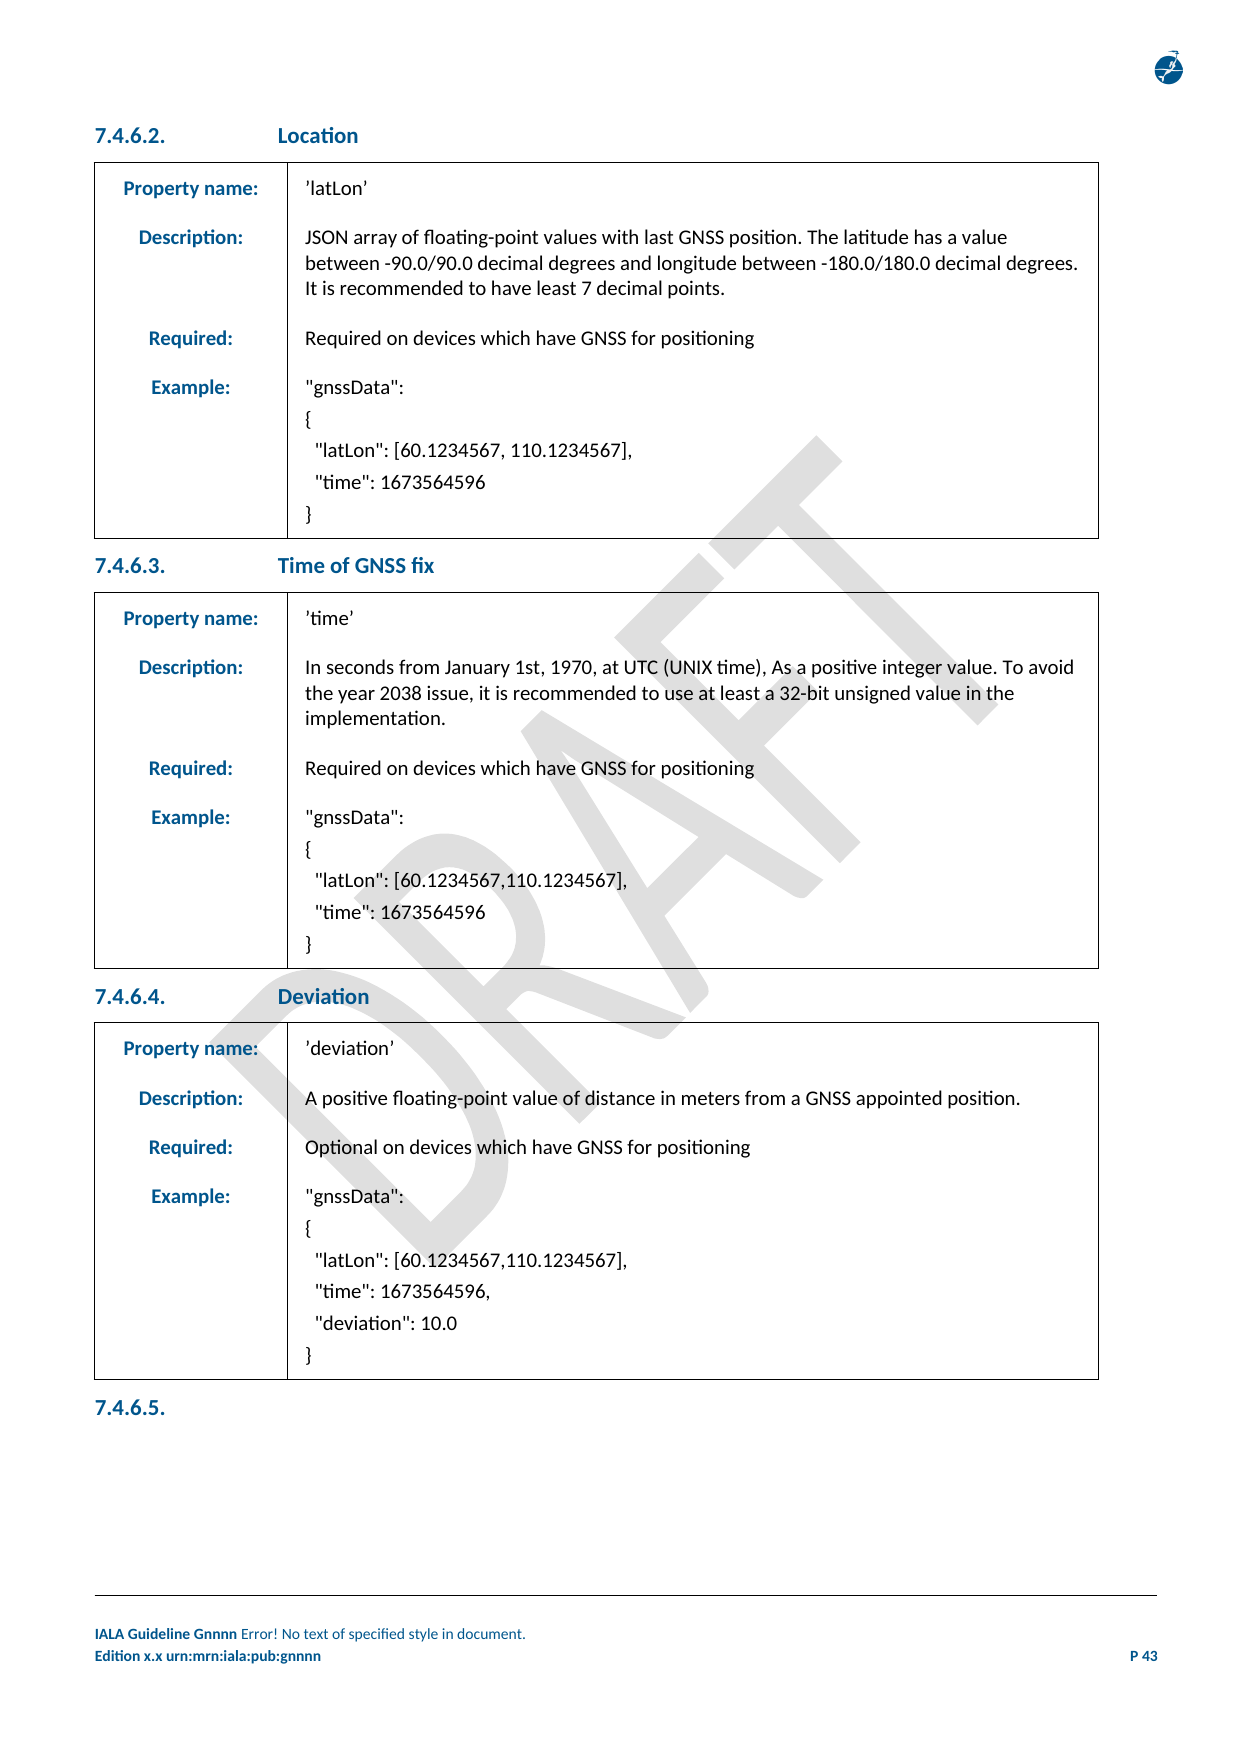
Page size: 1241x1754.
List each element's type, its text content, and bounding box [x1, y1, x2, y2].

table_header ’deviation’ [288, 1023, 1098, 1073]
table_cell Required on devices which have GNSS for positioning [288, 743, 1098, 792]
table_header Property name: [95, 1023, 287, 1073]
table_cell Optional on devices which have GNSS for positioning [288, 1122, 1098, 1171]
table_cell Example: [95, 362, 287, 538]
table_cell "gnssData": { "latLon": [60.1234567,110.1234567], "time": 1673564596 } [288, 792, 1098, 968]
table_cell Description: [95, 643, 287, 743]
table_cell Example: [95, 1171, 287, 1379]
table_cell A positive floating-point value of distance in meters from a GNSS appointed position. [288, 1073, 1098, 1122]
table_cell Required: [95, 743, 287, 792]
text Location [94, 122, 1157, 149]
table_header ’time’ [288, 593, 1098, 643]
table_header Property name: [95, 163, 287, 212]
table_cell Required: [95, 1122, 287, 1171]
table_cell "gnssData": { "latLon": [60.1234567,110.1234567], "time": 1673564596, "deviation": 10.0 } [288, 1171, 1098, 1379]
table_cell Description: [95, 1073, 287, 1122]
table_cell "gnssData": { "latLon": [60.1234567, 110.1234567], "time": 1673564596 } [288, 362, 1098, 538]
picture [1123, 0, 1241, 119]
table_cell Description: [95, 213, 287, 313]
table_header Property name: [95, 593, 287, 643]
table_cell JSON array of floating-point values with last GNSS position. The latitude has a value between -90.0/90.0 decimal degrees and longitude between -180.0/180.0 decimal degrees. It is recommended to have least 7 decimal points. [288, 213, 1098, 313]
table_cell Required on devices which have GNSS for positioning [288, 313, 1098, 362]
text Deviation [94, 982, 1157, 1010]
table_cell Example: [95, 792, 287, 968]
text Time of GNSS fix [94, 552, 1157, 580]
table_cell Required: [95, 313, 287, 362]
table_cell In seconds from January 1st, 1970, at UTC (UNIX time), As a positive integer value. To avoid the year 2038 issue, it is recommended to use at least a 32-bit unsigned value in the implementation. [288, 643, 1098, 743]
table_header ’latLon’ [288, 163, 1098, 212]
